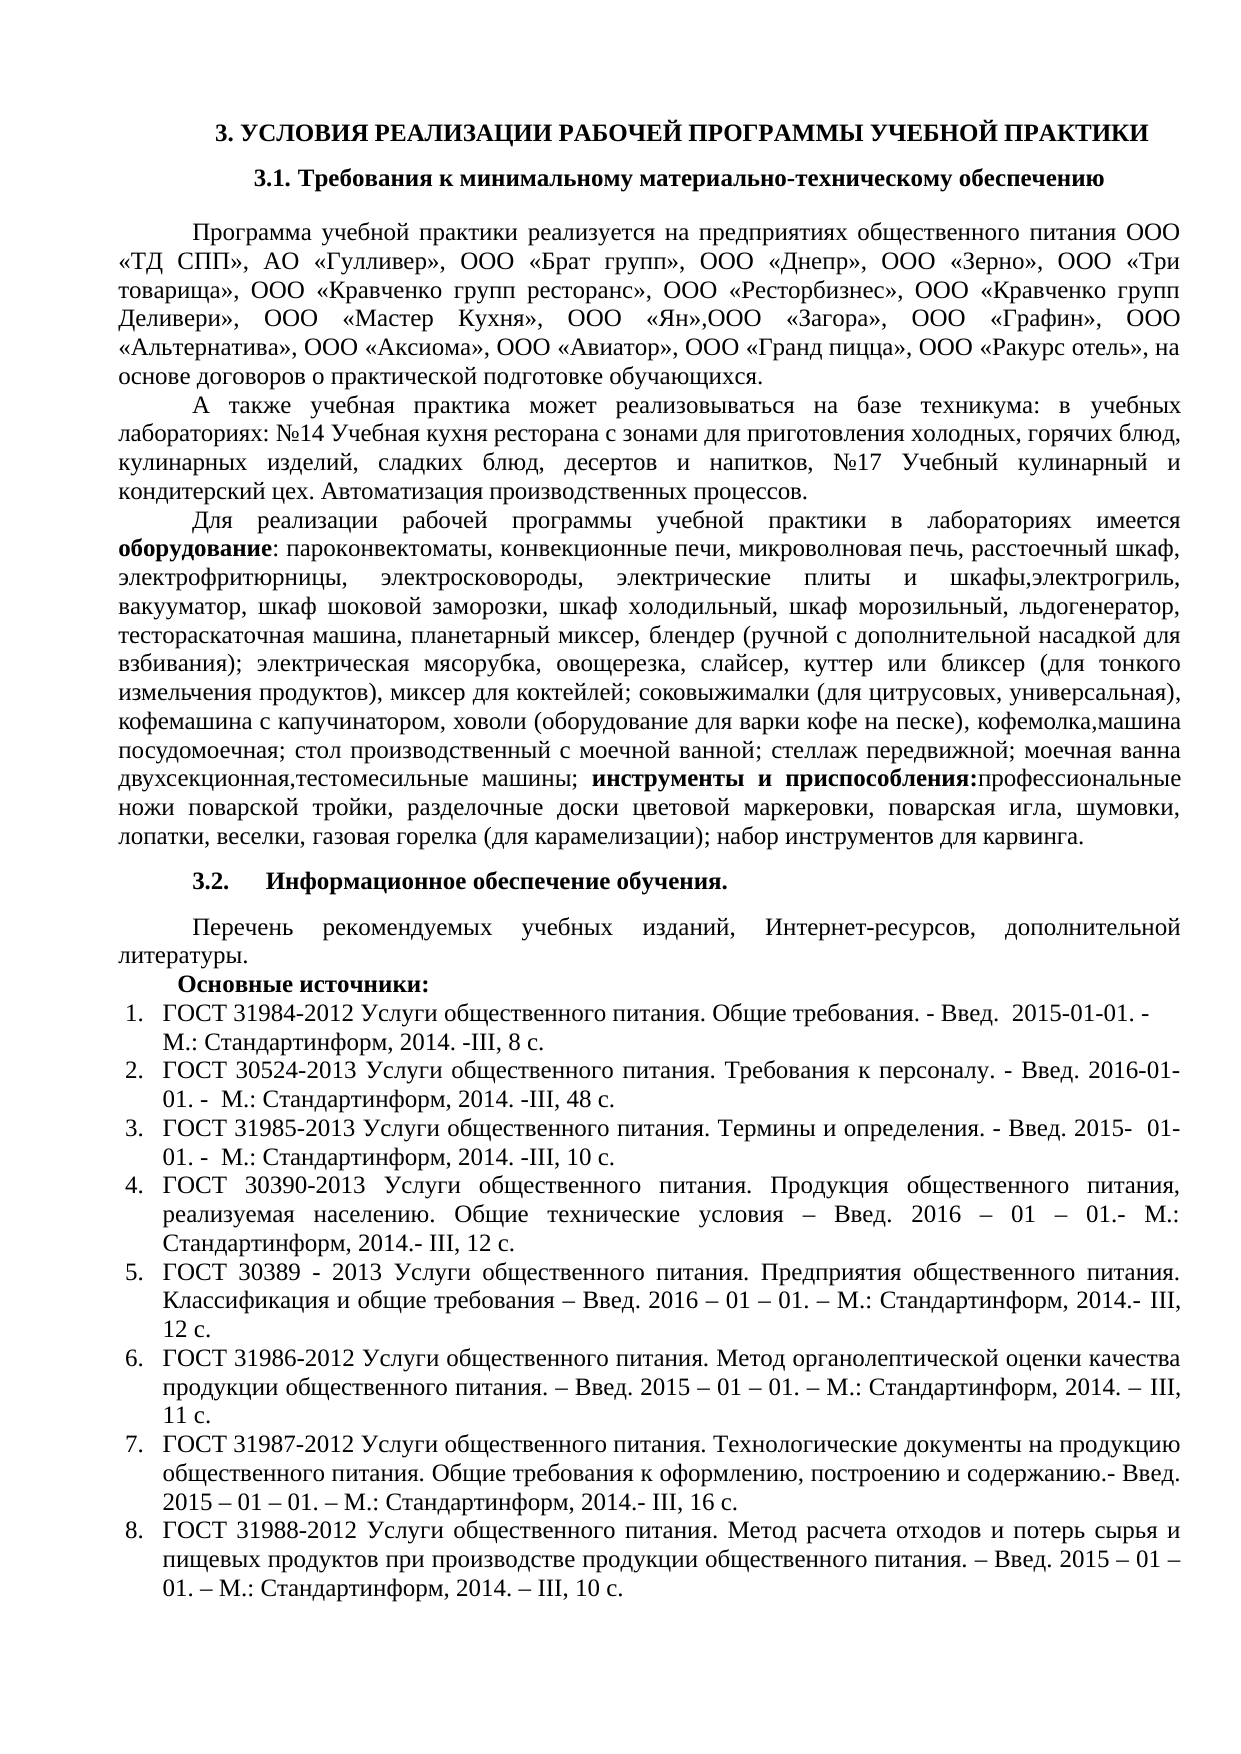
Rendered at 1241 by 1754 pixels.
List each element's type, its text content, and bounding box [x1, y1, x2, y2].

list ГОСТ 31987-2012 Услуги общественного питания. Технологические документы на продукцию общественного питания. Общие требования к оформлению, построению и содержанию.- Введ. 2015 – 01 – 01. – М.: Стандартинформ, 2014.- III, 16 с. [125, 1429, 1181, 1516]
text 3. УСЛОВИЯ РЕАЛИЗАЦИИ РАБОЧЕЙ ПРОГРАММЫ УЧЕБНОЙ ПРАКТИКИ [183, 118, 1181, 147]
list ГОСТ 31988-2012 Услуги общественного питания. Метод расчета отходов и потерь сырья и пищевых продуктов при производстве продукции общественного питания. – Введ. 2015 – 01 – 01. – М.: Стандартинформ, 2014. – III, 10 с. [125, 1516, 1181, 1602]
text А также учебная практика может реализовываться на базе техникума: в учебных лабораториях: №14 Учебная кухня ресторана с зонами для приготовления холодных, горячих блюд, кулинарных изделий, сладких блюд, десертов и напитков, №17 Учебный кулинарный и кондитерский цех. Автоматизация производственных процессов. [118, 390, 1181, 505]
text Перечень рекомендуемых учебных изданий, Интернет-ресурсов, дополнительной литературы. [118, 912, 1181, 969]
list ГОСТ 31986-2012 Услуги общественного питания. Метод органолептической оценки качества продукции общественного питания. – Введ. 2015 – 01 – 01. – М.: Стандартинформ, 2014. – III, 11 с. [125, 1343, 1181, 1429]
list ГОСТ 31985-2013 Услуги общественного питания. Термины и определения. - Введ. 2015- 01-01. - М.: Стандартинформ, 2014. -III, 10 с. [125, 1113, 1181, 1171]
text 3.1. Требования к минимальному материально-техническому обеспечению [177, 163, 1181, 192]
text Для реализации рабочей программы учебной практики в лабораториях имеется оборудование: пароконвектоматы, конвекционные печи, микроволновая печь, расстоечный шкаф, электрофритюрницы, электросковороды, электрические плиты и шкафы,электрогриль, вакууматор, шкаф шоковой заморозки, шкаф холодильный, шкаф морозильный, льдогенератор, тестораскаточная машина, планетарный миксер, блендер (ручной с дополнительной насадкой для взбивания); электрическая мясорубка, овощерезка, слайсер, куттер или бликсер (для тонкого измельчения продуктов), миксер для коктейлей; соковыжималки (для цитрусовых, универсальная), кофемашина с капучинатором, ховоли (оборудование для варки кофе на песке), кофемолка,машина посудомоечная; стол производственный с моечной ванной; стеллаж передвижной; моечная ванна двухсекционная,тестомесильные машины; инструменты и приспособления:профессиональные ножи поварской тройки, разделочные доски цветовой маркеровки, поварская игла, шумовки, лопатки, веселки, газовая горелка (для карамелизации); набор инструментов для карвинга. [118, 505, 1181, 850]
text 3.2. Информационное обеспечение обучения. [118, 866, 1181, 895]
text Программа учебной практики реализуется на предприятиях общественного питания ООО «ТД СПП», АО «Гулливер», ООО «Брат групп», ООО «Днепр», ООО «Зерно», ООО «Три товарища», ООО «Кравченко групп ресторанс», ООО «Ресторбизнес», ООО «Кравченко групп Деливери», ООО «Мастер Кухня», ООО «Ян»,ООО «Загора», ООО «Графин», ООО «Альтернатива», ООО «Аксиома», ООО «Авиатор», ООО «Гранд пицца», ООО «Ракурс отель», на основе договоров о практической подготовке обучающихся. [118, 217, 1181, 390]
list ГОСТ 30389 - 2013 Услуги общественного питания. Предприятия общественного питания. Классификация и общие требования – Введ. 2016 – 01 – 01. – М.: Стандартинформ, 2014.- III, 12 с. [125, 1257, 1181, 1343]
list ГОСТ 31984-2012 Услуги общественного питания. Общие требования. - Введ. 2015-01-01. - М.: Стандартинформ, 2014. -III, 8 с. [125, 998, 1181, 1056]
list ГОСТ 30524-2013 Услуги общественного питания. Требования к персоналу. - Введ. 2016-01-01. - М.: Стандартинформ, 2014. -III, 48 с. [125, 1056, 1181, 1113]
text Основные источники: [177, 969, 1181, 998]
list ГОСТ 30390-2013 Услуги общественного питания. Продукция общественного питания, реализуемая населению. Общие технические условия – Введ. 2016 – 01 – 01.- М.: Стандартинформ, 2014.- III, 12 с. [125, 1171, 1181, 1257]
